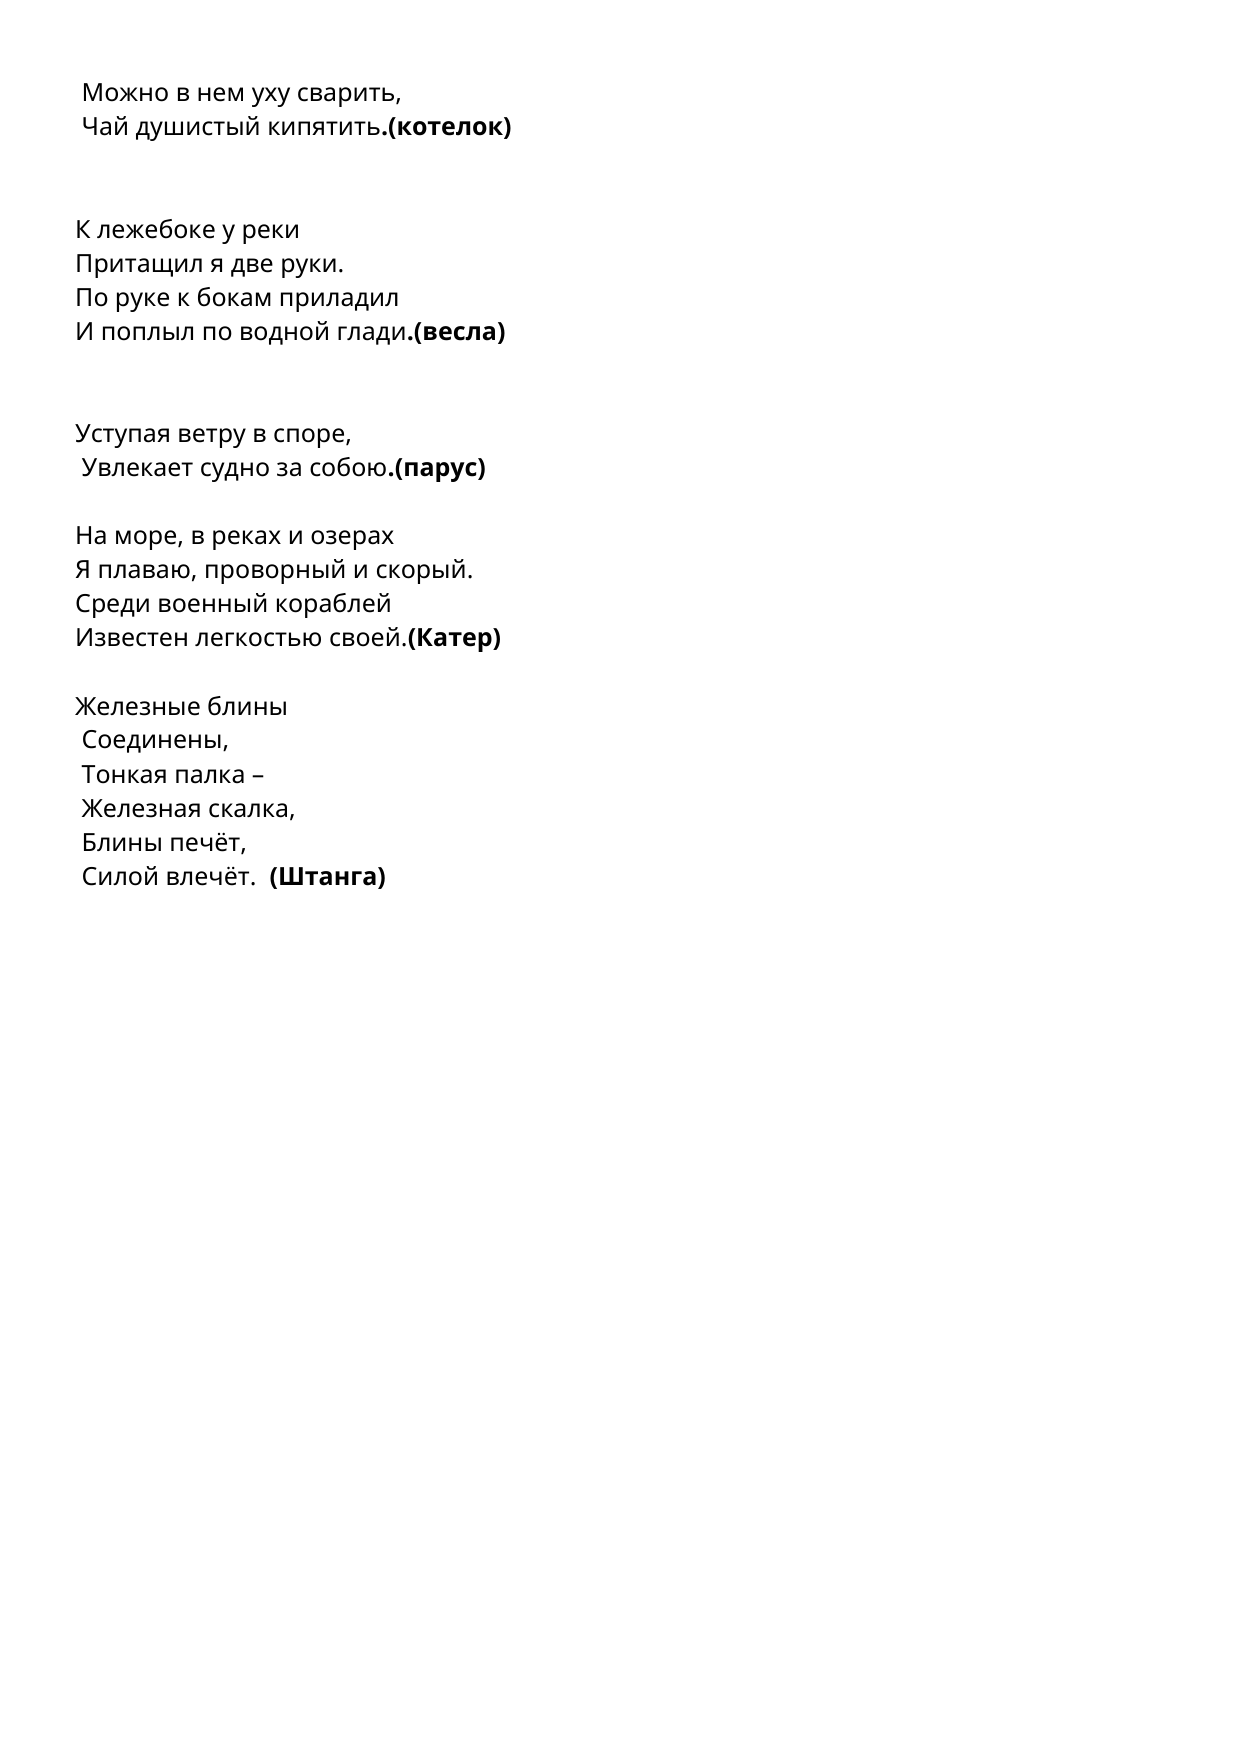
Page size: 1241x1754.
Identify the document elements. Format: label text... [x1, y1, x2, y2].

text Я плаваю, проворный и скорый. [75, 552, 583, 586]
text Притащил я две руки. [75, 245, 583, 279]
text Уступая ветру в споре, [75, 416, 583, 450]
text Тонкая палка – [75, 756, 583, 790]
text Известен легкостью своей.(Катер) [75, 620, 583, 654]
text Среди военный кораблей [75, 586, 583, 620]
text Соединены, [75, 722, 583, 756]
text И поплыл по водной глади.(весла) [75, 313, 583, 347]
text Увлекает судно за собою.(парус) [75, 450, 583, 484]
text Железная скалка, [75, 790, 583, 824]
text К лежебоке у реки [75, 211, 583, 245]
text На море, в реках и озерах [75, 518, 583, 552]
text Блины печёт, [75, 824, 583, 858]
text Чай душистый кипятить.(котелок) [75, 109, 583, 143]
text Можно в нем уху сварить, [75, 75, 583, 109]
text Железные блины [75, 688, 583, 722]
text По руке к бокам приладил [75, 279, 583, 313]
text Силой влечёт. (Штанга) [75, 858, 583, 892]
